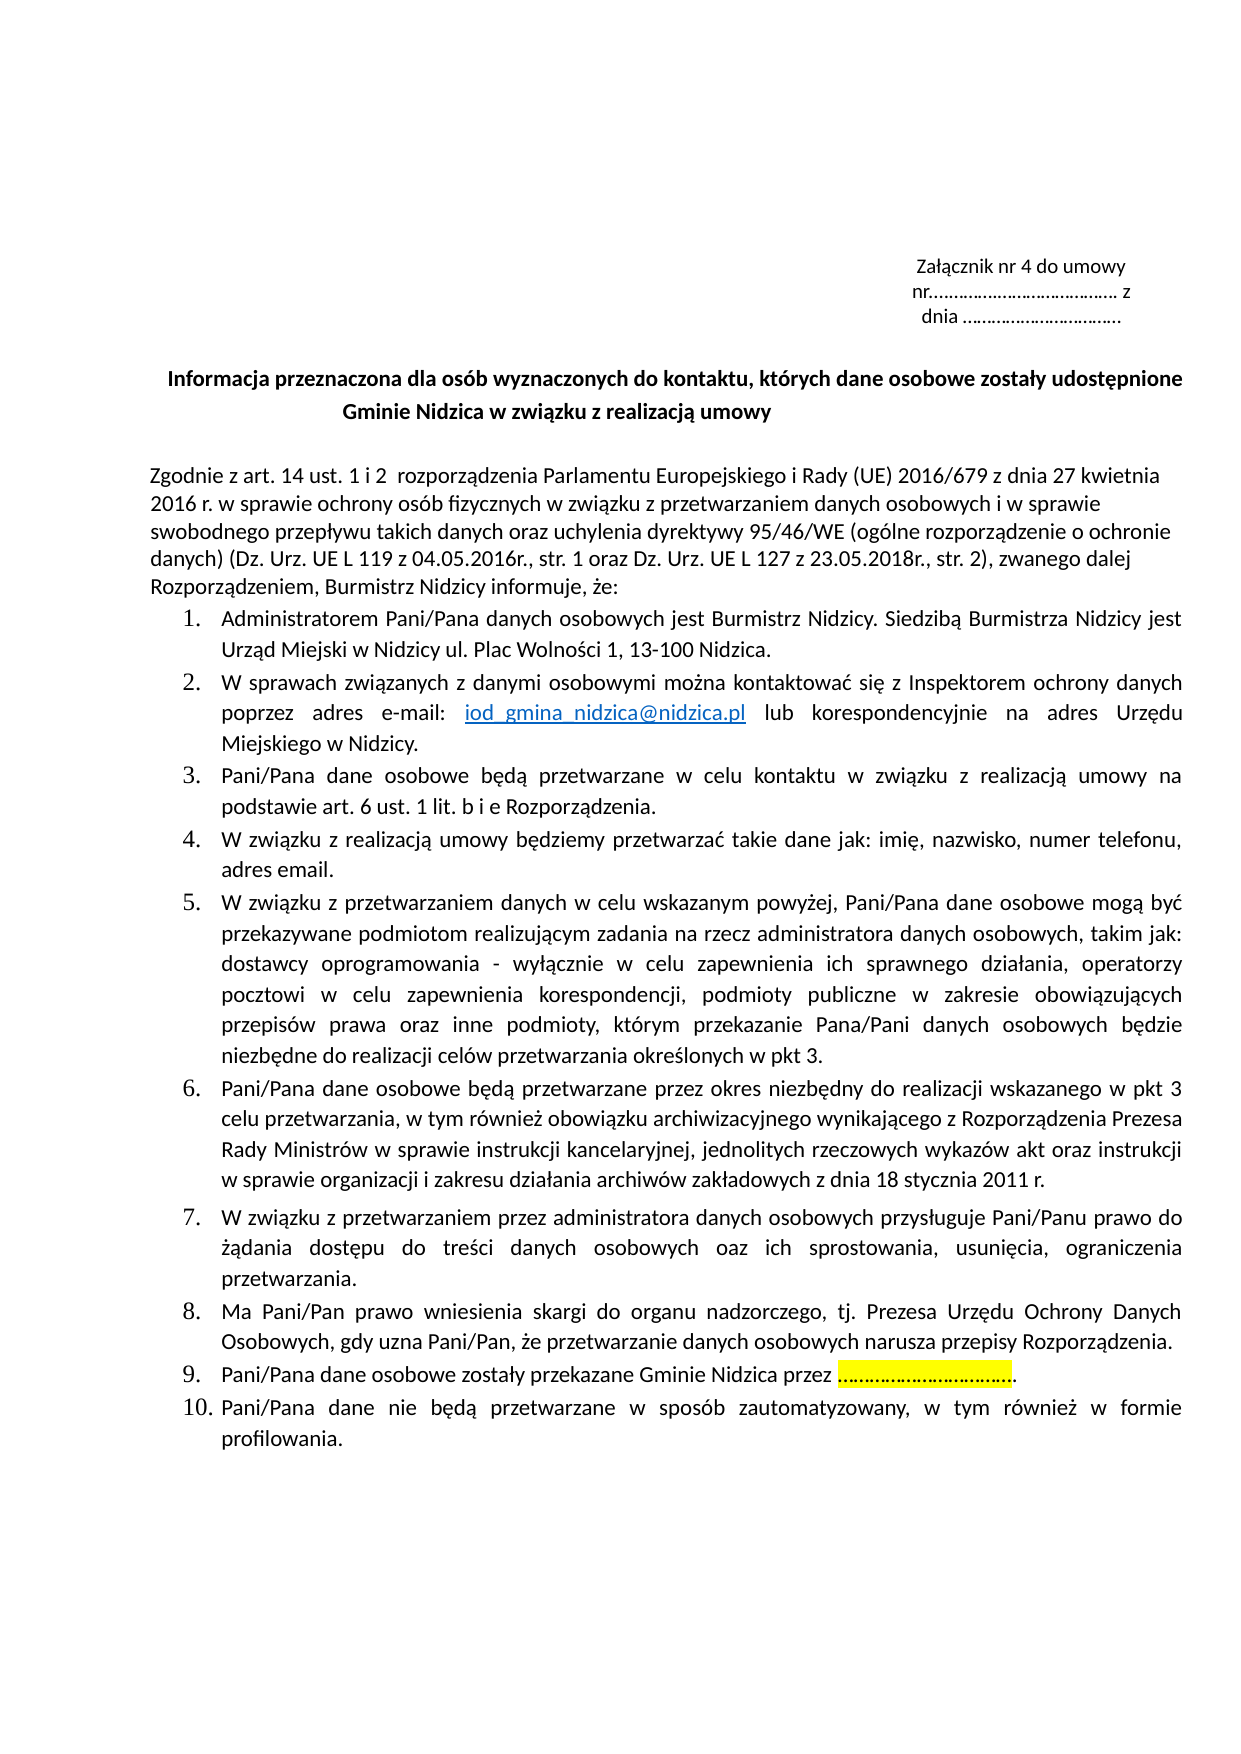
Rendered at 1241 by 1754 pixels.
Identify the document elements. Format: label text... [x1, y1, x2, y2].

list W związku z realizacją umowy będziemy przetwarzać takie dane jak: imię, nazwisko, numer telefonu, adres email. [182, 824, 1184, 883]
list Ma Pani/Pan prawo wniesienia skargi do organu nadzorczego, tj. Prezesa Urzędu Ochrony Danych Osobowych, gdy uzna Pani/Pan, że przetwarzanie danych osobowych narusza przepisy Rozporządzenia. [182, 1296, 1184, 1356]
list W sprawach związanych z danymi osobowymi można kontaktować się z Inspektorem ochrony danych poprzez adres e-mail: iod_gmina_nidzica@nidzica.pl lub korespondencyjnie na adres Urzędu Miejskiego w Nidzicy. [182, 667, 1184, 757]
list Pani/Pana dane nie będą przetwarzane w sposób zautomatyzowany, w tym również w formie profilowania. [182, 1392, 1184, 1452]
list Pani/Pana dane osobowe będą przetwarzane przez okres niezbędny do realizacji wskazanego w pkt 3 celu przetwarzania, w tym również obowiązku archiwizacyjnego wynikającego z Rozporządzenia Prezesa Rady Ministrów w sprawie instrukcji kancelaryjnej, jednolitych rzeczowych wykazów akt oraz instrukcji w sprawie organizacji i zakresu działania archiwów zakładowych z dnia 18 stycznia 2011 r. [182, 1073, 1184, 1193]
list Pani/Pana dane osobowe zostały przekazane Gminie Nidzica przez ……………………………. [182, 1359, 1184, 1388]
list Administratorem Pani/Pana danych osobowych jest Burmistrz Nidzicy. Siedzibą Burmistrza Nidzicy jest Urząd Miejski w Nidzicy ul. Plac Wolności 1, 13-100 Nidzica. [182, 603, 1184, 663]
list W związku z przetwarzaniem przez administratora danych osobowych przysługuje Pani/Panu prawo do żądania dostępu do treści danych osobowych oaz ich sprostowania, usunięcia, ograniczenia przetwarzania. [182, 1202, 1184, 1292]
list W związku z przetwarzaniem danych w celu wskazanym powyżej, Pani/Pana dane osobowe mogą być przekazywane podmiotom realizującym zadania na rzecz administratora danych osobowych, takim jak: dostawcy oprogramowania - wyłącznie w celu zapewnienia ich sprawnego działania, operatorzy pocztowi w celu zapewnienia korespondencji, podmioty publiczne w zakresie obowiązujących przepisów prawa oraz inne podmioty, którym przekazanie Pana/Pani danych osobowych będzie niezbędne do realizacji celów przetwarzania określonych w pkt 3. [182, 887, 1184, 1069]
list Pani/Pana dane osobowe będą przetwarzane w celu kontaktu w związku z realizacją umowy na podstawie art. 6 ust. 1 lit. b i e Rozporządzenia. [182, 761, 1184, 820]
text Załącznik nr 4 do umowy nr....……….……………………. z dnia …………………………… [896, 254, 1146, 329]
text Informacja przeznaczona dla osób wyznaczonych do kontaktu, których dane osobowe zostały udostępnione Gminie Nidzica w związku z realizacją umowy [167, 364, 1217, 425]
text Zgodnie z art. 14 ust. 1 i 2 rozporządzenia Parlamentu Europejskiego i Rady (UE) 2016/679 z dnia 27 kwietnia 2016 r. w sprawie ochrony osób fizycznych w związku z przetwarzaniem danych osobowych i w sprawie swobodnego przepływu takich danych oraz uchylenia dyrektywy 95/46/WE (ogólne rozporządzenie o ochronie danych) (Dz. Urz. UE L 119 z 04.05.2016r., str. 1 oraz Dz. Urz. UE L 127 z 23.05.2018r., str. 2), zwanego dalej Rozporządzeniem, Burmistrz Nidzicy informuje, że: [149, 461, 1191, 600]
